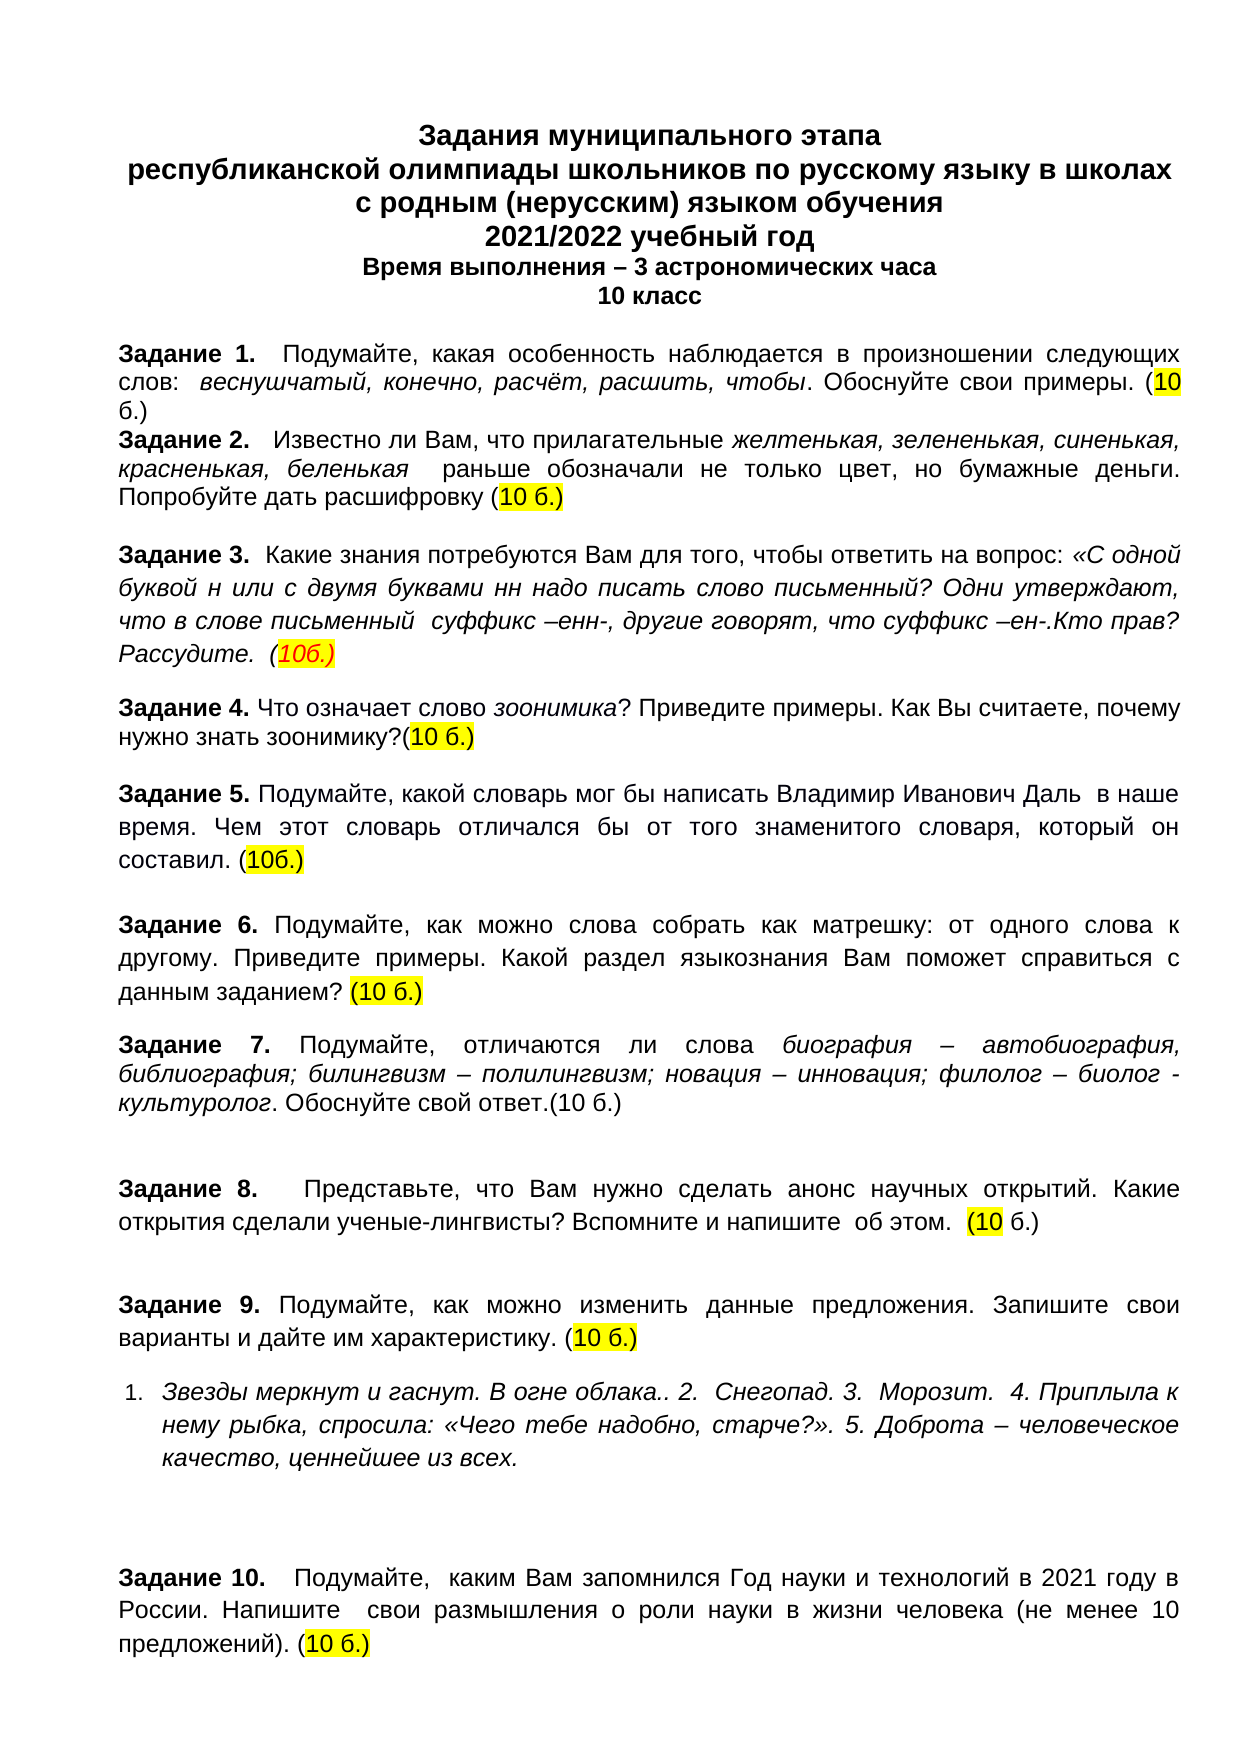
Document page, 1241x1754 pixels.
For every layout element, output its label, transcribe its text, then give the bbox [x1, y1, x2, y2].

text Задание 7. Подумайте, отличаются ли слова биография – автобиография, библиография; билингвизм – полилингвизм; новация – инновация; филолог – биолог - культуролог. Обоснуйте свой ответ.(10 б.) [118, 1030, 1181, 1117]
text Задание 9. Подумайте, как можно изменить данные предложения. Запишите свои варианты и дайте им характеристику. (10 б.) [118, 1290, 1181, 1351]
text Задание 4. Что означает слово зоонимика? Приведите примеры. Как Вы считаете, почему нужно знать зоонимику?(10 б.) [118, 693, 1181, 750]
text 10 класс [118, 281, 1181, 310]
text Задание 10. Подумайте, каким Вам запомнился Год науки и технологий в 2021 году в России. Напишите свои размышления о роли науки в жизни человека (не менее 10 предложений). (10 б.) [118, 1562, 1181, 1657]
text Задание 1. Подумайте, какая особенность наблюдается в произношении следующих слов: веснушчатый, конечно, расчёт, расшить, чтобы. Обоснуйте свои примеры. (10 б.) [118, 339, 1181, 425]
text Время выполнения – 3 астрономических часа [118, 252, 1181, 281]
text Задание 5. Подумайте, какой словарь мог бы написать Владимир Иванович Даль в наше время. Чем этот словарь отличался бы от того знаменитого словаря, который он составил. (10б.) [118, 779, 1181, 874]
list Звезды меркнут и гаснут. В огне облака.. 2. Снегопад. 3. Морозит. 4. Приплыла к нему рыбка, спросила: «Чего тебе надобно, старче?». 5. Доброта – человеческое качество, ценнейшее из всех. [124, 1377, 1181, 1537]
text Задание 3. Какие знания потребуются Вам для того, чтобы ответить на вопрос: «С одной буквой н или с двумя буквами нн надо писать слово письменный? Одни утверждают, что в слове письменный суффикс –енн-, другие говорят, что суффикс –ен-.Кто прав? Рассудите. (10б.) [118, 540, 1181, 668]
text 2021/2022 учебный год [118, 219, 1181, 252]
text Задания муниципального этапа [118, 118, 1181, 152]
text Задание 6. Подумайте, как можно слова собрать как матрешку: от одного слова к другому. Приведите примеры. Какой раздел языкознания Вам поможет справиться с данным заданием? (10 б.) [118, 910, 1181, 1005]
text Задание 2. Известно ли Вам, что прилагательные желтенькая, зелененькая, синенькая, красненькая, беленькая раньше обозначали не только цвет, но бумажные деньги. Попробуйте дать расшифровку (10 б.) [118, 425, 1181, 511]
text республиканской олимпиады школьников по русскому языку в школах с родным (нерусским) языком обучения [118, 152, 1181, 219]
text Задание 8. Представьте, что Вам нужно сделать анонс научных открытий. Какие открытия сделали ученые-лингвисты? Вспомните и напишите об этом. (10 б.) [118, 1174, 1181, 1236]
